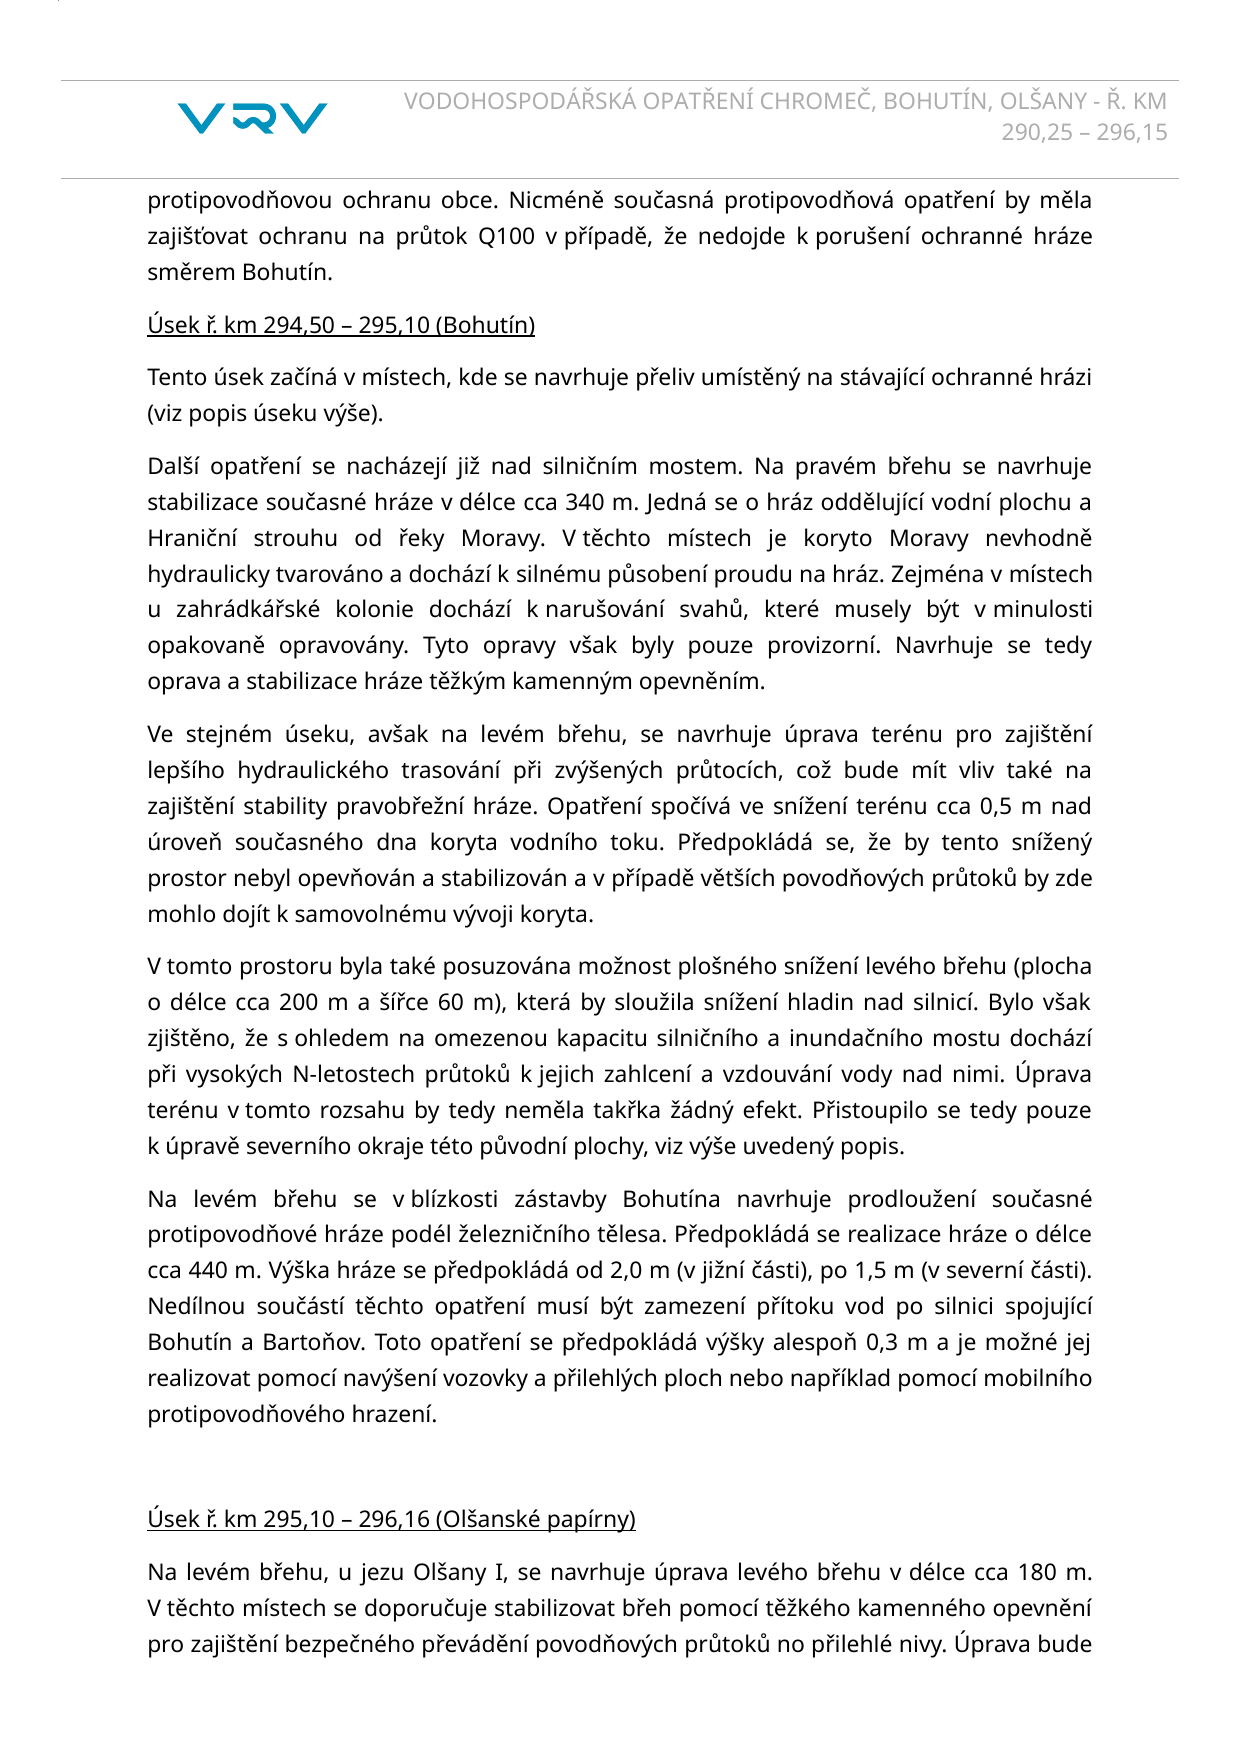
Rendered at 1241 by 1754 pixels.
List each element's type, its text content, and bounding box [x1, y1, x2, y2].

text Úsek ř. km 295,10 – 296,16 (Olšanské papírny) [147, 1503, 1093, 1534]
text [147, 107, 1093, 178]
text Další opatření se nacházejí již nad silničním mostem. Na pravém břehu se navrhuje stabilizace současné hráze v délce cca 340 m. Jedná se o hráz oddělující vodní plochu a Hraniční strouhu od řeky Moravy. V těchto místech je koryto Moravy nevhodně hydraulicky tvarováno a dochází k silnému působení proudu na hráz. Zejména v místech u zahrádkářské kolonie dochází k narušování svahů, které musely být v minulosti opakovaně opravovány. Tyto opravy však byly pouze provizorní. Navrhuje se tedy oprava a stabilizace hráze těžkým kamenným opevněním. [147, 450, 1093, 697]
text Tento úsek začíná v místech, kde se navrhuje přeliv umístěný na stávající ochranné hrázi (viz popis úseku výše). [147, 361, 1093, 428]
text Na levém břehu se v blízkosti zástavby Bohutína navrhuje prodloužení současné protipovodňové hráze podél železničního tělesa. Předpokládá se realizace hráze o délce cca 440 m. Výška hráze se předpokládá od 2,0 m (v jižní části), po 1,5 m (v severní části). Nedílnou součástí těchto opatření musí být zamezení přítoku vod po silnici spojující Bohutín a Bartoňov. Toto opatření se předpokládá výšky alespoň 0,3 m a je možné jej realizovat pomocí navýšení vozovky a přilehlých ploch nebo například pomocí mobilního protipovodňového hrazení. [147, 1182, 1093, 1429]
text V tomto prostoru byla také posuzována možnost plošného snížení levého břehu (plocha o délce cca 200 m a šířce 60 m), která by sloužila snížení hladin nad silnicí. Bylo však zjištěno, že s ohledem na omezenou kapacitu silničního a inundačního mostu dochází při vysokých N-letostech průtoků k jejich zahlcení a vzdouvání vody nad nimi. Úprava terénu v tomto rozsahu by tedy neměla takřka žádný efekt. Přistoupilo se tedy pouze k úpravě severního okraje této původní plochy, viz výše uvedený popis. [147, 950, 1093, 1161]
text Ve stejném úseku, avšak na levém břehu, se navrhuje úprava terénu pro zajištění lepšího hydraulického trasování při zvýšených průtocích, což bude mít vliv také na zajištění stability pravobřežní hráze. Opatření spočívá ve snížení terénu cca 0,5 m nad úroveň současného dna koryta vodního toku. Předpokládá se, že by tento snížený prostor nebyl opevňován a stabilizován a v případě větších povodňových průtoků by zde mohlo dojít k samovolnému vývoji koryta. [147, 718, 1093, 929]
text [147, 1556, 1093, 1659]
text Úsek ř. km 294,50 – 295,10 (Bohutín) [147, 308, 1093, 340]
picture [162, 88, 343, 149]
